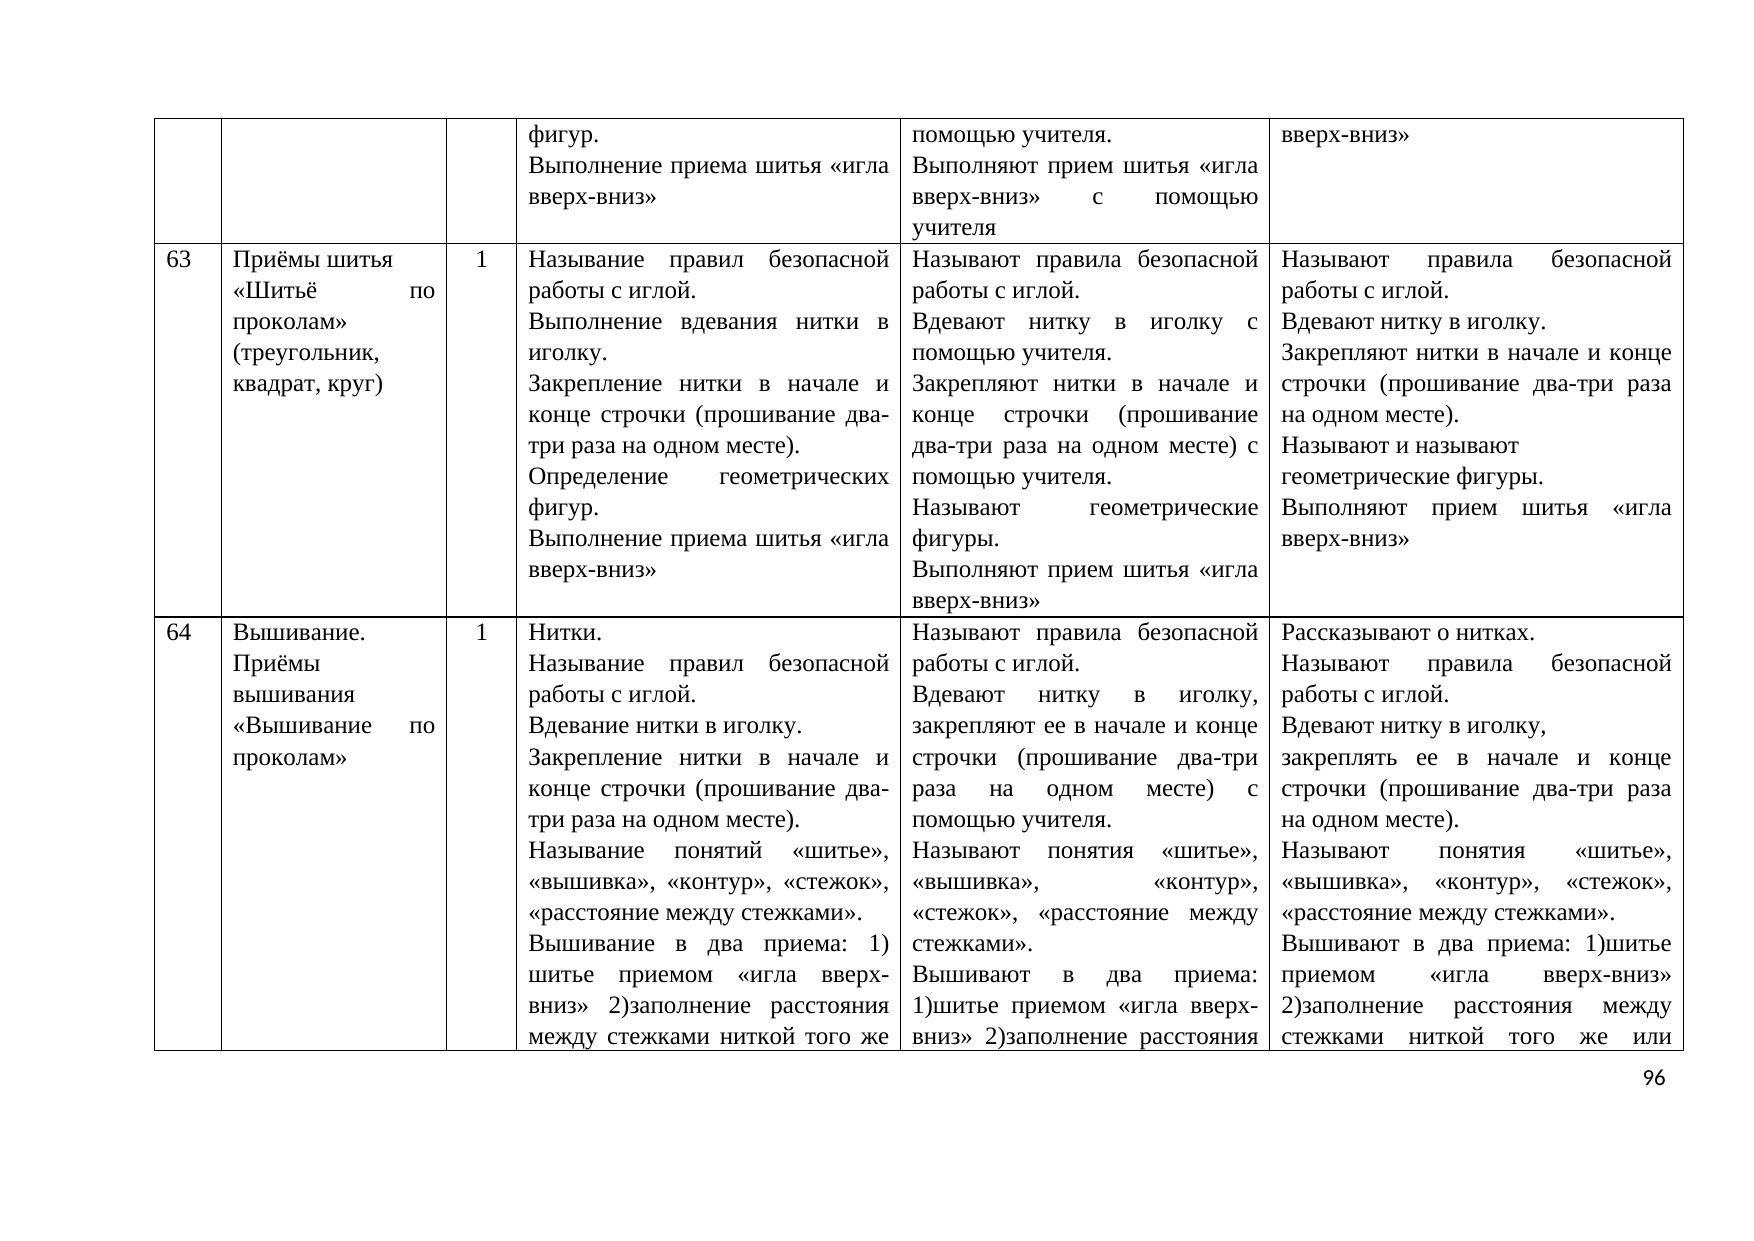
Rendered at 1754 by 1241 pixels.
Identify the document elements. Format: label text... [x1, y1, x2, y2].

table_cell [1270, 119, 1683, 243]
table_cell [901, 618, 1269, 1050]
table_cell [222, 119, 446, 243]
table_cell Называние правил безопасной работы с иглой. Выполнение вдевания нитки в иголку. Закрепление нитки в начале и конце строчки (прошивание два-три раза на одном месте). Определение геометрических фигур. Выполнение приема шитья «игла вверх-вниз» [517, 244, 900, 616]
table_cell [901, 119, 1269, 243]
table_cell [222, 618, 446, 1050]
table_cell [517, 618, 900, 1050]
table_cell 63 [155, 244, 221, 616]
table_cell 62 [155, 119, 221, 243]
table_cell 1 [447, 618, 516, 1050]
table_cell Называют правила безопасной работы с иглой. Вдевают нитку в иголку. Закрепляют нитки в начале и конце строчки (прошивание два-три раза на одном месте). Называют и называют геометрические фигуры. Выполняют прием шитья «игла вверх-вниз» [1270, 244, 1683, 616]
table_cell 1 [447, 244, 516, 616]
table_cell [517, 119, 900, 243]
table_cell Приёмы шитья «Шитьё по проколам» (треугольник, квадрат, круг) [222, 244, 446, 616]
table_cell Называют правила безопасной работы с иглой. Вдевают нитку в иголку с помощью учителя. Закрепляют нитки в начале и конце строчки (прошивание два-три раза на одном месте) с помощью учителя. Называют геометрические фигуры. Выполняют прием шитья «игла вверх-вниз» [901, 244, 1269, 616]
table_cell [1270, 618, 1683, 1050]
table_cell 64 [155, 618, 221, 1050]
table_cell 1 [447, 119, 516, 243]
